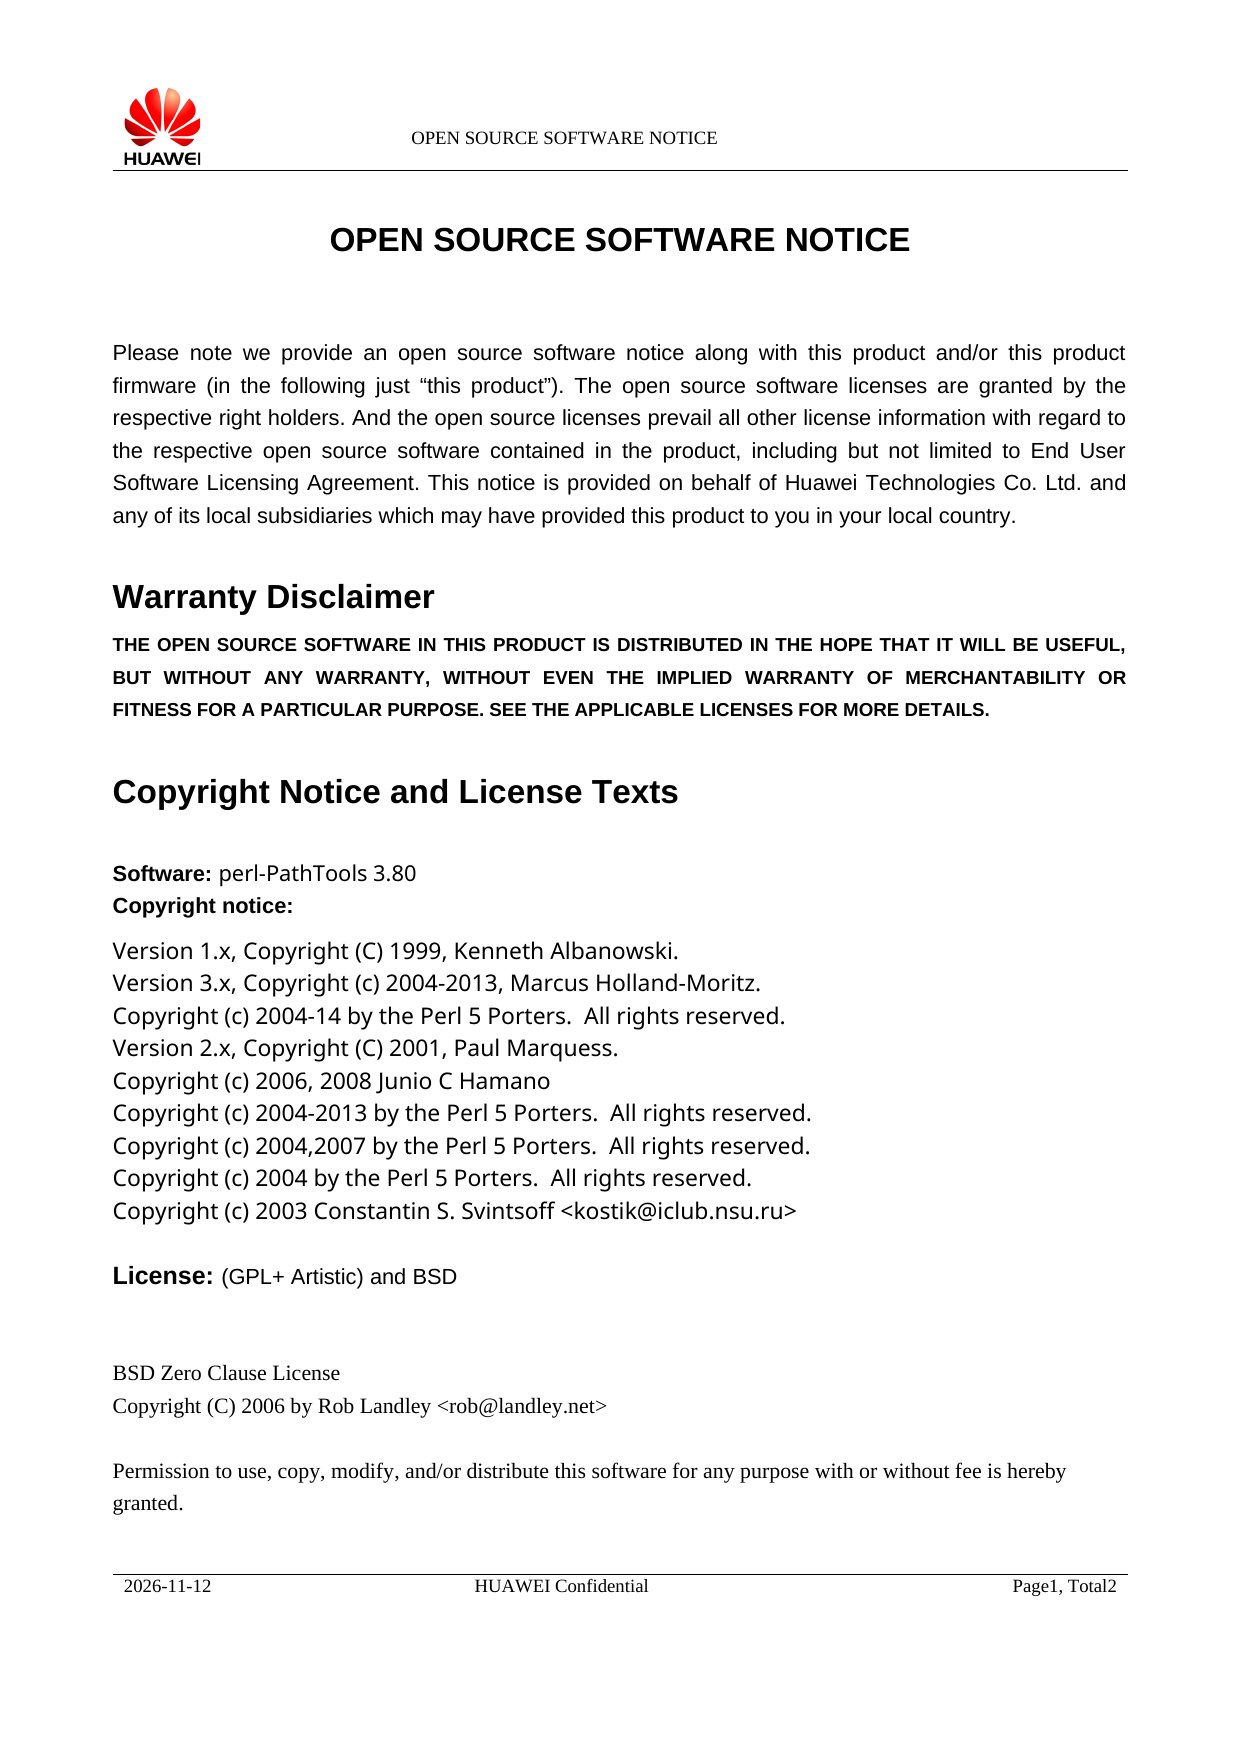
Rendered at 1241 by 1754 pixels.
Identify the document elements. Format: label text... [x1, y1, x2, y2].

title Software: perl-PathTools 3.80 [112, 856, 1128, 889]
text License: (GPL+ Artistic) and BSD [112, 1259, 1128, 1291]
text Version 1.x, Copyright (C) 1999, Kenneth Albanowski. Version 3.x, Copyright (c) 2004-2013, Marcus Holland-Moritz. Copyright (c) 2004-14 by the Perl 5 Porters. All rights reserved. Version 2.x, Copyright (C) 2001, Paul Marquess. Copyright (c) 2006, 2008 Junio C Hamano Copyright (c) 2004-2013 by the Perl 5 Porters. All rights reserved. Copyright (c) 2004,2007 by the Perl 5 Porters. All rights reserved. Copyright (c) 2004 by the Perl 5 Porters. All rights reserved. Copyright (c) 2003 Constantin S. Svintsoff <kostik@iclub.nsu.ru> [112, 934, 1128, 1259]
text OPEN SOURCE SOFTWARE NOTICE [112, 206, 1128, 271]
text Copyright Notice and License Texts [112, 759, 1128, 824]
text Warranty Disclaimer [112, 564, 1128, 629]
text The open source software in this product is distributed in the hope that it will be useful, but WITHOUT ANY WARRANTY, without even the implied warranty of MERCHANTABILITY or FITNESS FOR A PARTICULAR PURPOSE. See the applicable licenses for more details. [112, 629, 1128, 726]
picture [124, 88, 201, 165]
text Copyright notice: [112, 889, 1128, 921]
text Please note we provide an open source software notice along with this product and/or this product firmware (in the following just “this product”). The open source software licenses are granted by the respective right holders. And the open source licenses prevail all other license information with regard to the respective open source software contained in the product, including but not limited to End User Software Licensing Agreement. This notice is provided on behalf of Huawei Technologies Co. Ltd. and any of its local subsidiaries which may have provided this product to you in your local country. [112, 336, 1128, 531]
